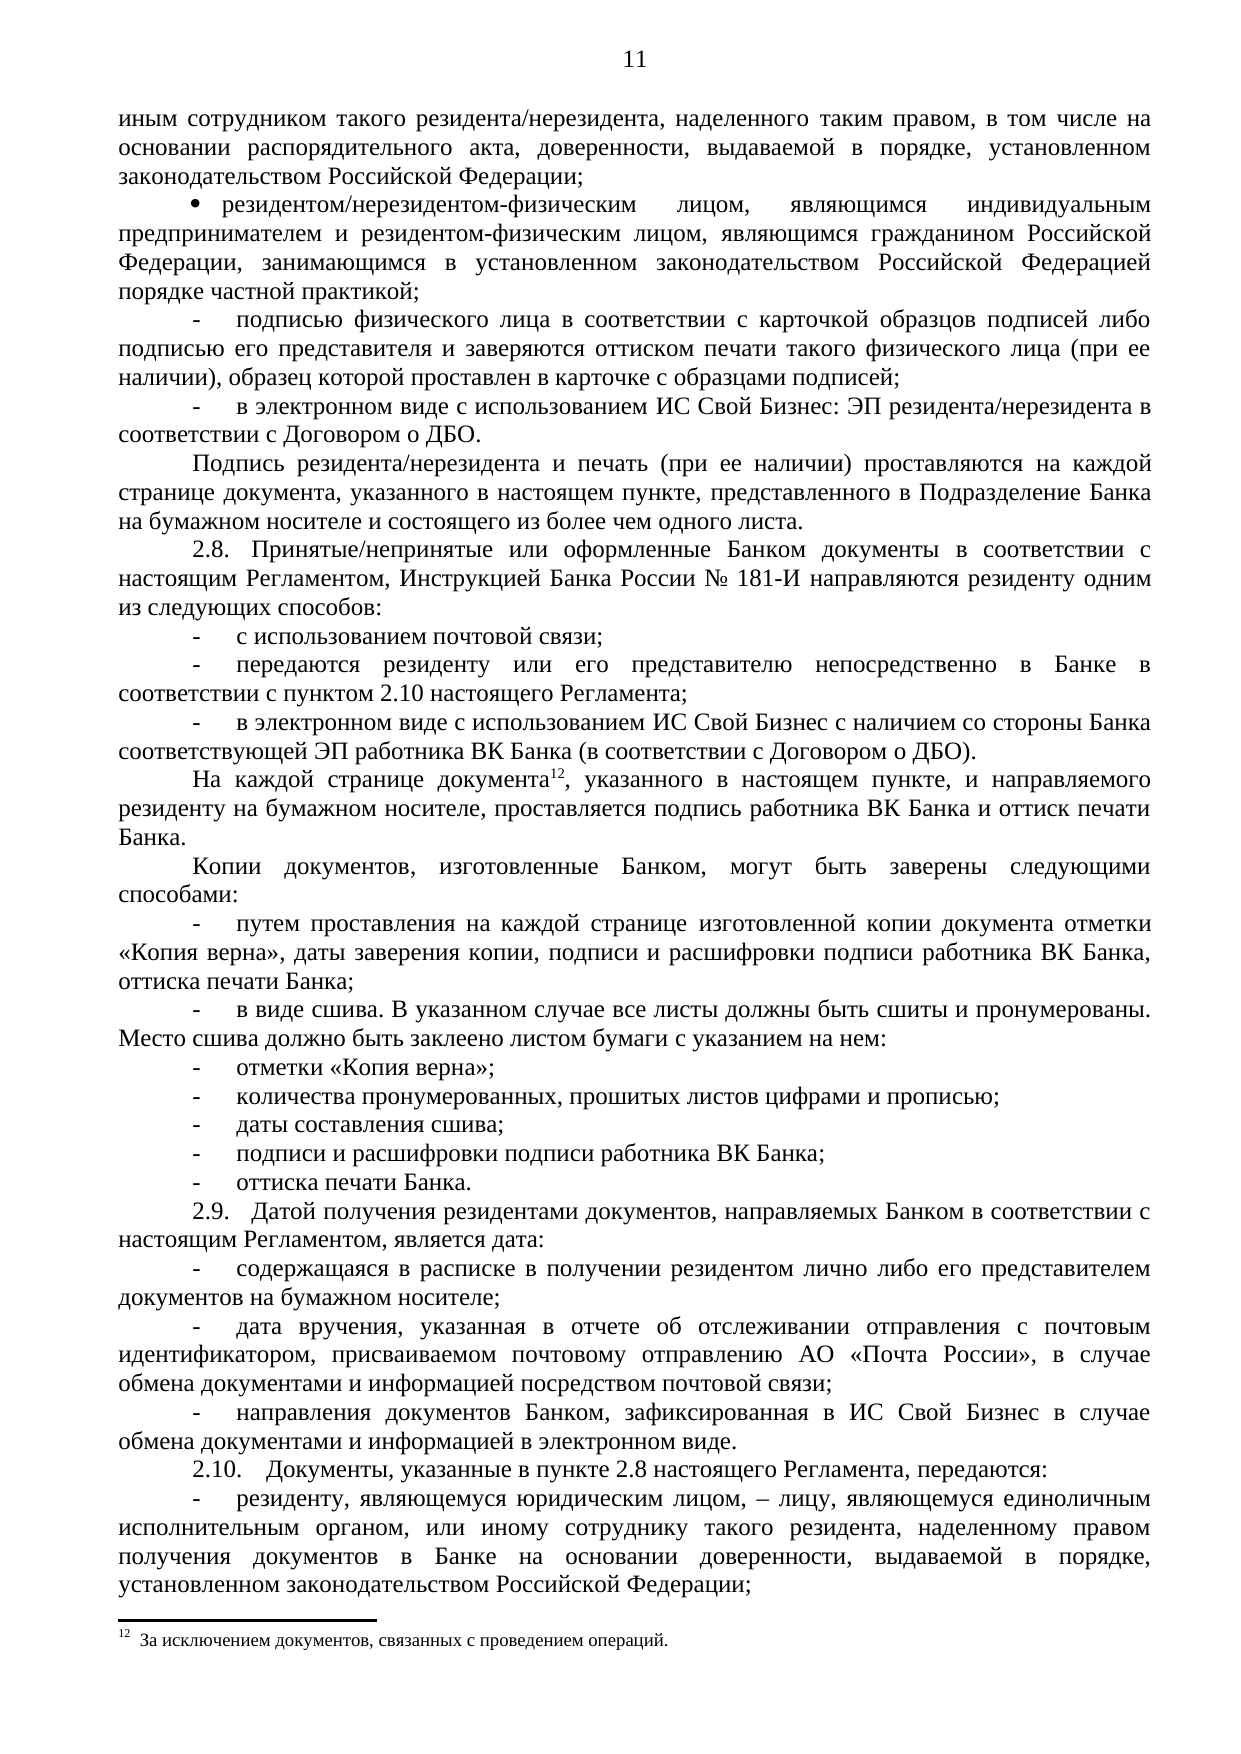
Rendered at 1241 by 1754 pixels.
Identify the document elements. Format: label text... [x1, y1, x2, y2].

list отметки «Копия верна»; [118, 1052, 1152, 1081]
text 2.9. Датой получения резидентами документов, направляемых Банком в соответствии с настоящим Регламентом, является дата: [118, 1196, 1152, 1253]
text На каждой странице документа, указанного в настоящем пункте, и направляемого резиденту на бумажном носителе, проставляется подпись работника ВК Банка и оттиск печати Банка. [118, 764, 1152, 851]
text - с использованием почтовой связи; [118, 621, 1152, 649]
text - путем проставления на каждой странице изготовленной копии документа отметки «Копия верна», даты заверения копии, подписи и расшифровки подписи работника ВК Банка, оттиска печати Банка; [118, 908, 1152, 994]
text Подпись резидента/нерезидента и печать (при ее наличии) проставляются на каждой странице документа, указанного в настоящем пункте, представленного в Подразделение Банка на бумажном носителе и состоящего из более чем одного листа. [118, 448, 1152, 534]
text - направления документов Банком, зафиксированная в ИС Свой Бизнес в случае обмена документами и информацией в электронном виде. [118, 1397, 1152, 1454]
text - в электронном виде с использованием ИС Свой Бизнес: ЭП резидента/нерезидента в соответствии с Договором о ДБО. [118, 391, 1152, 448]
text 2.8. Принятые/непринятые или оформленные Банком документы в соответствии с настоящим Регламентом, Инструкцией Банка России № 181-И направляются резиденту одним из следующих способов: [118, 534, 1152, 621]
text - в виде сшива. В указанном случае все листы должны быть сшиты и пронумерованы. Место сшива должно быть заклеено листом бумаги с указанием на нем: [118, 994, 1152, 1052]
list оттиска печати Банка. [118, 1167, 1152, 1196]
list даты составления сшива; [118, 1109, 1152, 1138]
list резидентом/нерезидентом-физическим лицом, являющимся индивидуальным предпринимателем и резидентом-физическим лицом, являющимся гражданином Российской Федерации, занимающимся в установленном законодательством Российской Федерацией порядке частной практикой; [118, 189, 1152, 304]
text 2.10. Документы, указанные в пункте 2.8 настоящего Регламента, передаются: [118, 1454, 1152, 1483]
text - подписью физического лица в соответствии с карточкой образцов подписей либо подписью его представителя и заверяются оттиском печати такого физического лица (при ее наличии), образец которой проставлен в карточке с образцами подписей; [118, 304, 1152, 391]
text - дата вручения, указанная в отчете об отслеживании отправления с почтовым идентификатором, присваиваемом почтовому отправлению АО «Почта России», в случае обмена документами и информацией посредством почтовой связи; [118, 1311, 1152, 1397]
text Копии документов, изготовленные Банком, могут быть заверены следующими способами: [118, 851, 1152, 908]
list количества пронумерованных, прошитых листов цифрами и прописью; [118, 1081, 1152, 1109]
text - резиденту, являющемуся юридическим лицом, – лицу, являющемуся единоличным исполнительным органом, или иному сотруднику такого резидента, наделенному правом получения документов в Банке на основании доверенности, выдаваемой в порядке, установленном законодательством Российской Федерации; [118, 1483, 1152, 1598]
text - передаются резиденту или его представителю непосредственно в Банке в соответствии с пунктом 2.10 настоящего Регламента; [118, 649, 1152, 707]
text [118, 103, 1152, 189]
list подписи и расшифровки подписи работника ВК Банка; [118, 1138, 1152, 1167]
text - в электронном виде с использованием ИС Свой Бизнес с наличием со стороны Банка соответствующей ЭП работника ВК Банка (в соответствии с Договором о ДБО). [118, 707, 1152, 764]
text - содержащаяся в расписке в получении резидентом лично либо его представителем документов на бумажном носителе; [118, 1253, 1152, 1311]
